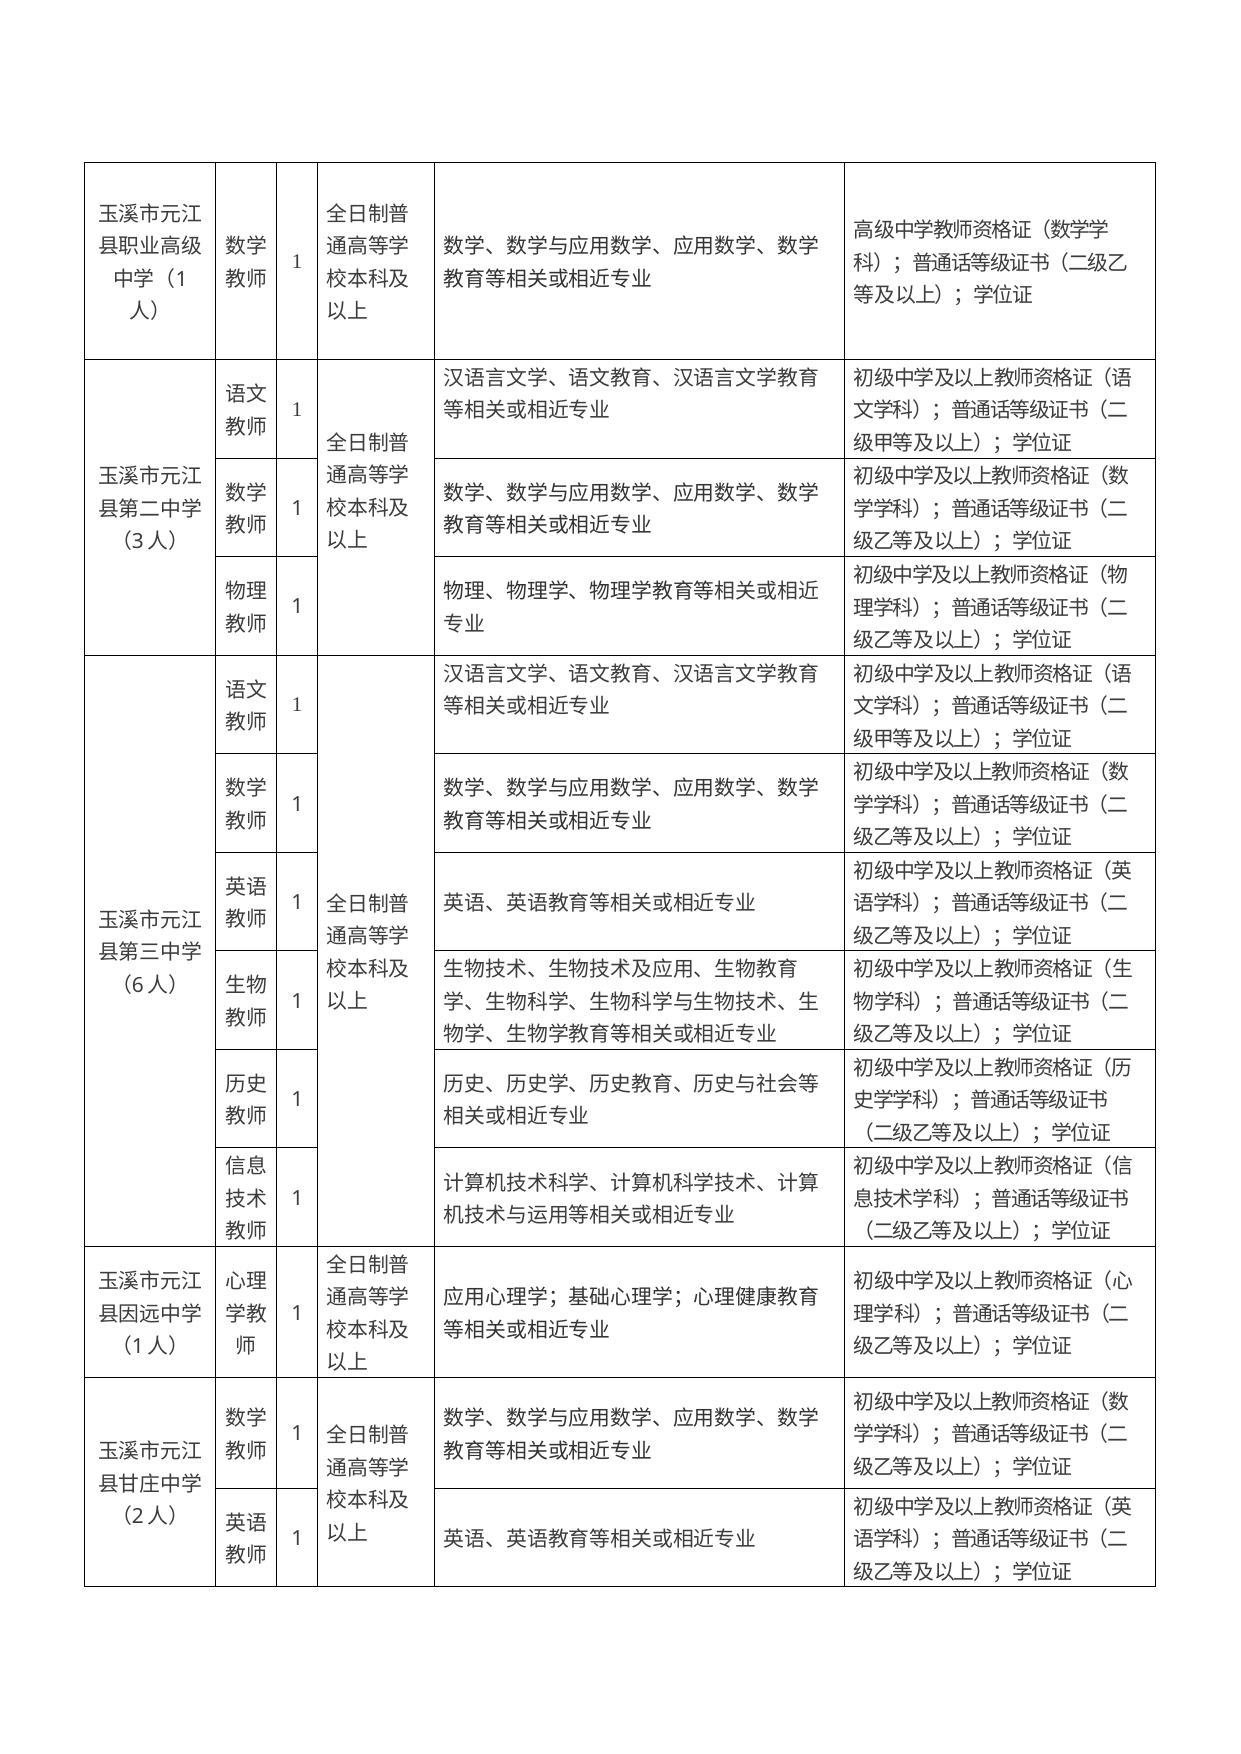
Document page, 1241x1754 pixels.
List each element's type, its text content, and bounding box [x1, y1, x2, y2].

table_cell 初级中学及以上教师资格证（英语学科）；普通话等级证书（二级乙等及以上）；学位证 [845, 1489, 1155, 1586]
table_cell 初级中学及以上教师资格证（语文学科）；普通话等级证书（二级甲等及以上）；学位证 [845, 656, 1155, 753]
table_cell 数学教师 [216, 1378, 276, 1488]
table_cell 初级中学及以上教师资格证（生物学科）；普通话等级证书（二级乙等及以上）；学位证 [845, 951, 1155, 1049]
table_cell 全日制普通高等学校本科及以上 [318, 1247, 434, 1377]
table_cell 英语、英语教育等相关或相近专业 [435, 1489, 844, 1586]
table_cell 语文教师 [216, 360, 276, 457]
table_cell 1 [277, 656, 317, 753]
table_cell 英语教师 [216, 1489, 276, 1586]
table_cell 数学、数学与应用数学、应用数学、数学教育等相关或相近专业 [435, 163, 844, 359]
table_cell 初级中学及以上教师资格证（信息技术学科）；普通话等级证书（二级乙等及以上）；学位证 [845, 1148, 1155, 1246]
table_cell 初级中学及以上教师资格证（物理学科）；普通话等级证书（二级乙等及以上）；学位证 [845, 557, 1155, 654]
table_cell 初级中学及以上教师资格证（语文学科）；普通话等级证书（二级甲等及以上）；学位证 [845, 360, 1155, 457]
table_cell 1 [277, 1378, 317, 1488]
table_cell 初级中学及以上教师资格证（心理学科）；普通话等级证书（二级乙等及以上）；学位证 [845, 1247, 1155, 1377]
table_cell 1 [277, 1247, 317, 1377]
table_cell 高级中学教师资格证（数学学科）；普通话等级证书（二级乙等及以上）；学位证 [845, 163, 1155, 359]
table_cell 汉语言文学、语文教育、汉语言文学教育等相关或相近专业 [435, 656, 844, 753]
table_cell 初级中学及以上教师资格证（英语学科）；普通话等级证书（二级乙等及以上）；学位证 [845, 853, 1155, 950]
table_cell 全日制普通高等学校本科及以上 [318, 163, 434, 359]
table_cell 数学教师 [216, 754, 276, 852]
table_cell 生物技术、生物技术及应用、生物教育学、生物科学、生物科学与生物技术、生物学、生物学教育等相关或相近专业 [435, 951, 844, 1049]
table_cell 汉语言文学、语文教育、汉语言文学教育等相关或相近专业 [435, 360, 844, 457]
table_cell 1 [277, 1148, 317, 1246]
table_cell 英语教师 [216, 853, 276, 950]
table_cell 玉溪市元江县因远中学（1人） [85, 1247, 215, 1377]
table_cell 数学教师 [216, 459, 276, 556]
table_cell 物理、物理学、物理学教育等相关或相近专业 [435, 557, 844, 654]
table_cell 计算机技术科学、计算机科学技术、计算机技术与运用等相关或相近专业 [435, 1148, 844, 1246]
table_cell 1 [277, 360, 317, 457]
table_cell 初级中学及以上教师资格证（历史学学科）；普通话等级证书（二级乙等及以上）；学位证 [845, 1050, 1155, 1147]
table_cell 历史、历史学、历史教育、历史与社会等相关或相近专业 [435, 1050, 844, 1147]
table_cell 1 [277, 951, 317, 1049]
table_cell 初级中学及以上教师资格证（数学学科）；普通话等级证书（二级乙等及以上）；学位证 [845, 459, 1155, 556]
table_cell 1 [277, 459, 317, 556]
table_cell 全日制普通高等学校本科及以上 [318, 656, 434, 1246]
table_cell 语文教师 [216, 656, 276, 753]
table_cell 数学、数学与应用数学、应用数学、数学教育等相关或相近专业 [435, 1378, 844, 1488]
table_cell 应用心理学；基础心理学；心理健康教育等相关或相近专业 [435, 1247, 844, 1377]
table_cell 1 [277, 163, 317, 359]
table_cell 1 [277, 754, 317, 852]
table_cell 1 [277, 853, 317, 950]
table_cell 心理学教师 [216, 1247, 276, 1377]
table_cell 数学教师 [216, 163, 276, 359]
table_cell 玉溪市元江县职业高级中学（1人） [85, 163, 215, 359]
table_cell 数学、数学与应用数学、应用数学、数学教育等相关或相近专业 [435, 459, 844, 556]
table_cell 1 [277, 1050, 317, 1147]
table_cell 信息技术教师 [216, 1148, 276, 1246]
table_cell 初级中学及以上教师资格证（数学学科）；普通话等级证书（二级乙等及以上）；学位证 [845, 1378, 1155, 1488]
table_cell 初级中学及以上教师资格证（数学学科）；普通话等级证书（二级乙等及以上）；学位证 [845, 754, 1155, 852]
table_cell 历史教师 [216, 1050, 276, 1147]
table_cell 英语、英语教育等相关或相近专业 [435, 853, 844, 950]
table_cell 1 [277, 557, 317, 654]
table_cell 全日制普通高等学校本科及以上 [318, 1378, 434, 1586]
table_cell 1 [277, 1489, 317, 1586]
table_cell 全日制普通高等学校本科及以上 [318, 360, 434, 654]
table_cell 玉溪市元江县第二中学（3人） [85, 360, 215, 654]
table_cell 数学、数学与应用数学、应用数学、数学教育等相关或相近专业 [435, 754, 844, 852]
table_cell 生物教师 [216, 951, 276, 1049]
table_cell 物理教师 [216, 557, 276, 654]
table_cell 玉溪市元江县第三中学（6人） [85, 656, 215, 1246]
table_cell 玉溪市元江县甘庄中学（2人） [85, 1378, 215, 1586]
